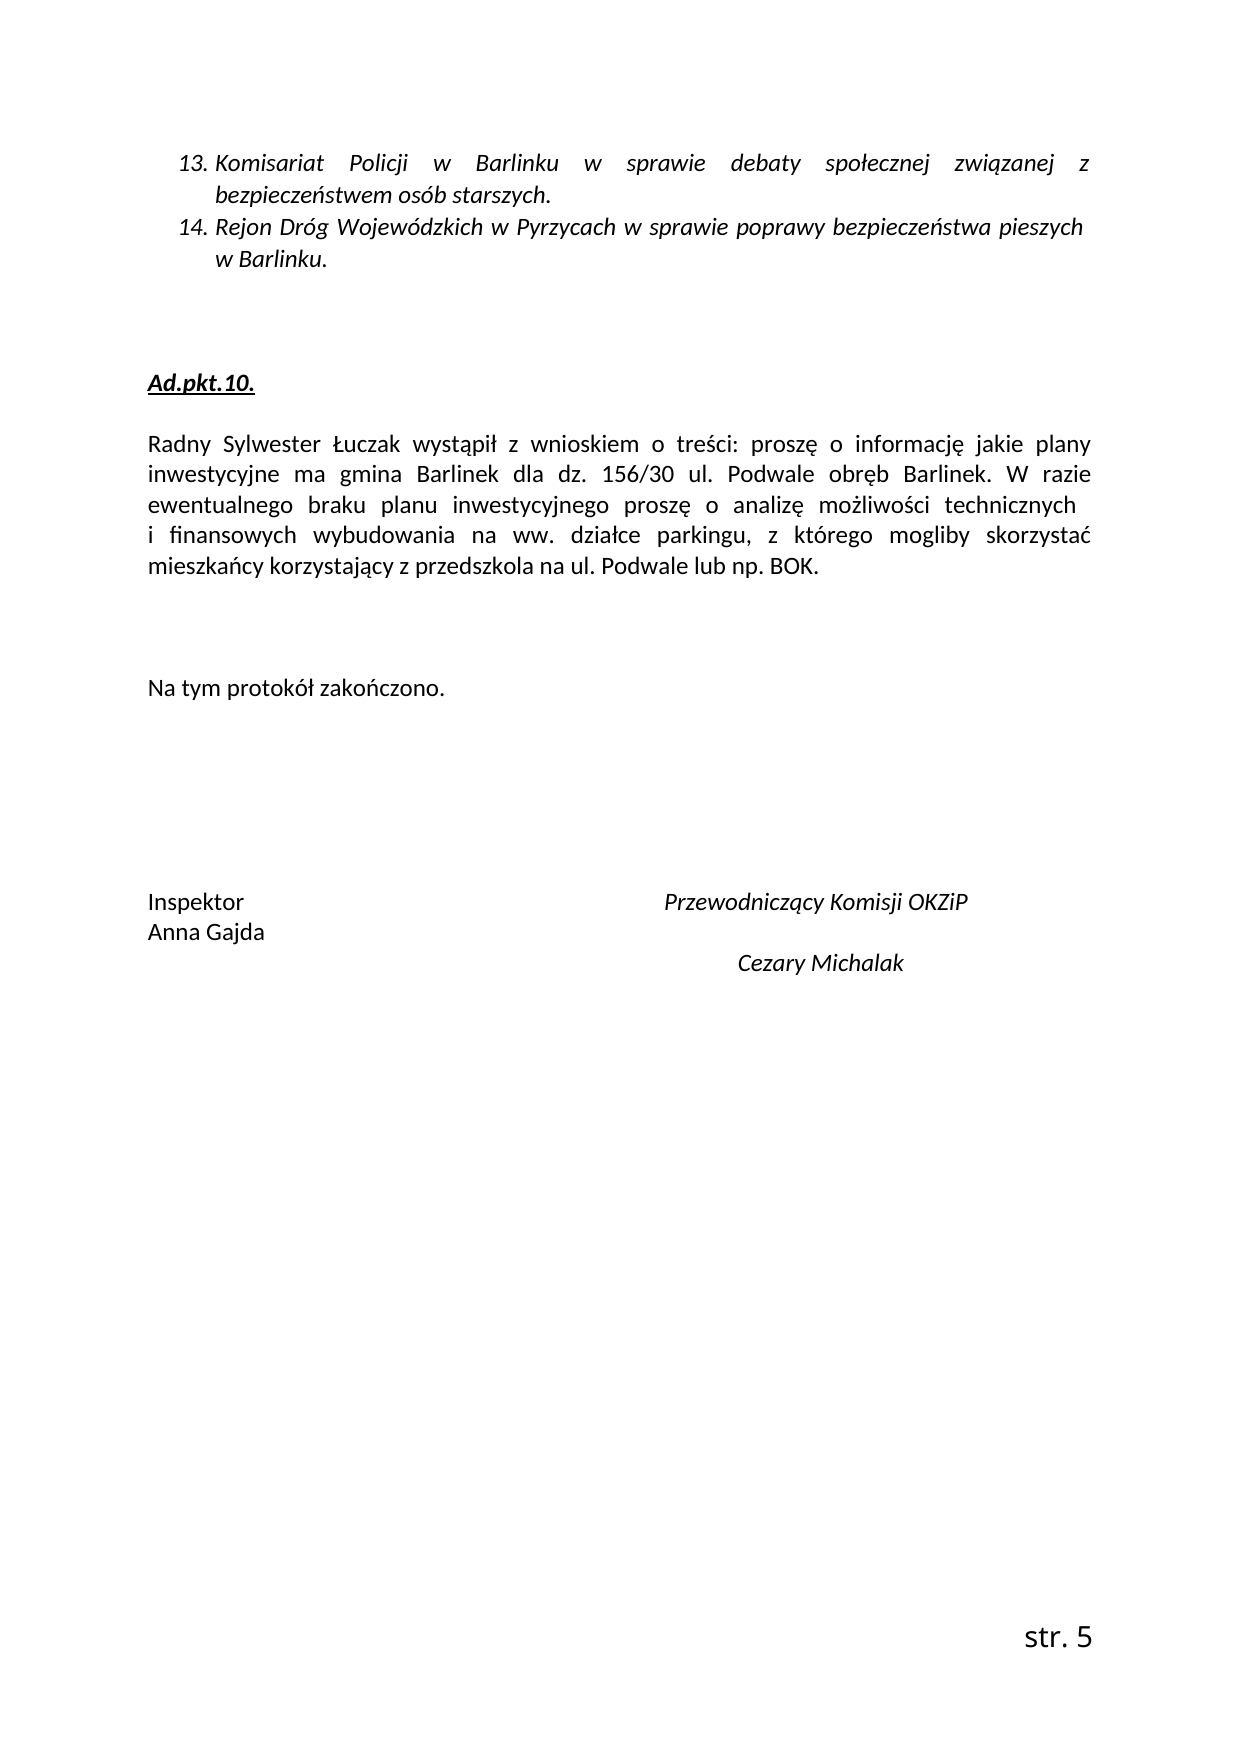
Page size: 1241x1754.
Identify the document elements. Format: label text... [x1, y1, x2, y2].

text Na tym protokół zakończono. [148, 672, 1093, 703]
text Cezary Michalak [148, 947, 1093, 977]
text Radny Sylwester Łuczak wystąpił z wnioskiem o treści: proszę o informację jakie plany inwestycyjne ma gmina Barlinek dla dz. 156/30 ul. Podwale obręb Barlinek. W razie ewentualnego braku planu inwestycyjnego proszę o analizę możliwości technicznych i finansowych wybudowania na ww. działce parkingu, z którego mogliby skorzystać mieszkańcy korzystający z przedszkola na ul. Podwale lub np. BOK. [148, 428, 1093, 581]
text Inspektor Przewodniczący Komisji OKZiP [148, 886, 1093, 916]
list Rejon Dróg Wojewódzkich w Pyrzycach w sprawie poprawy bezpieczeństwa pieszych w Barlinku. [177, 212, 1093, 274]
text Ad.pkt.10. [148, 367, 1093, 398]
list Komisariat Policji w Barlinku w sprawie debaty społecznej związanej z bezpieczeństwem osób starszych. [177, 148, 1093, 210]
text Anna Gajda [148, 916, 1093, 947]
